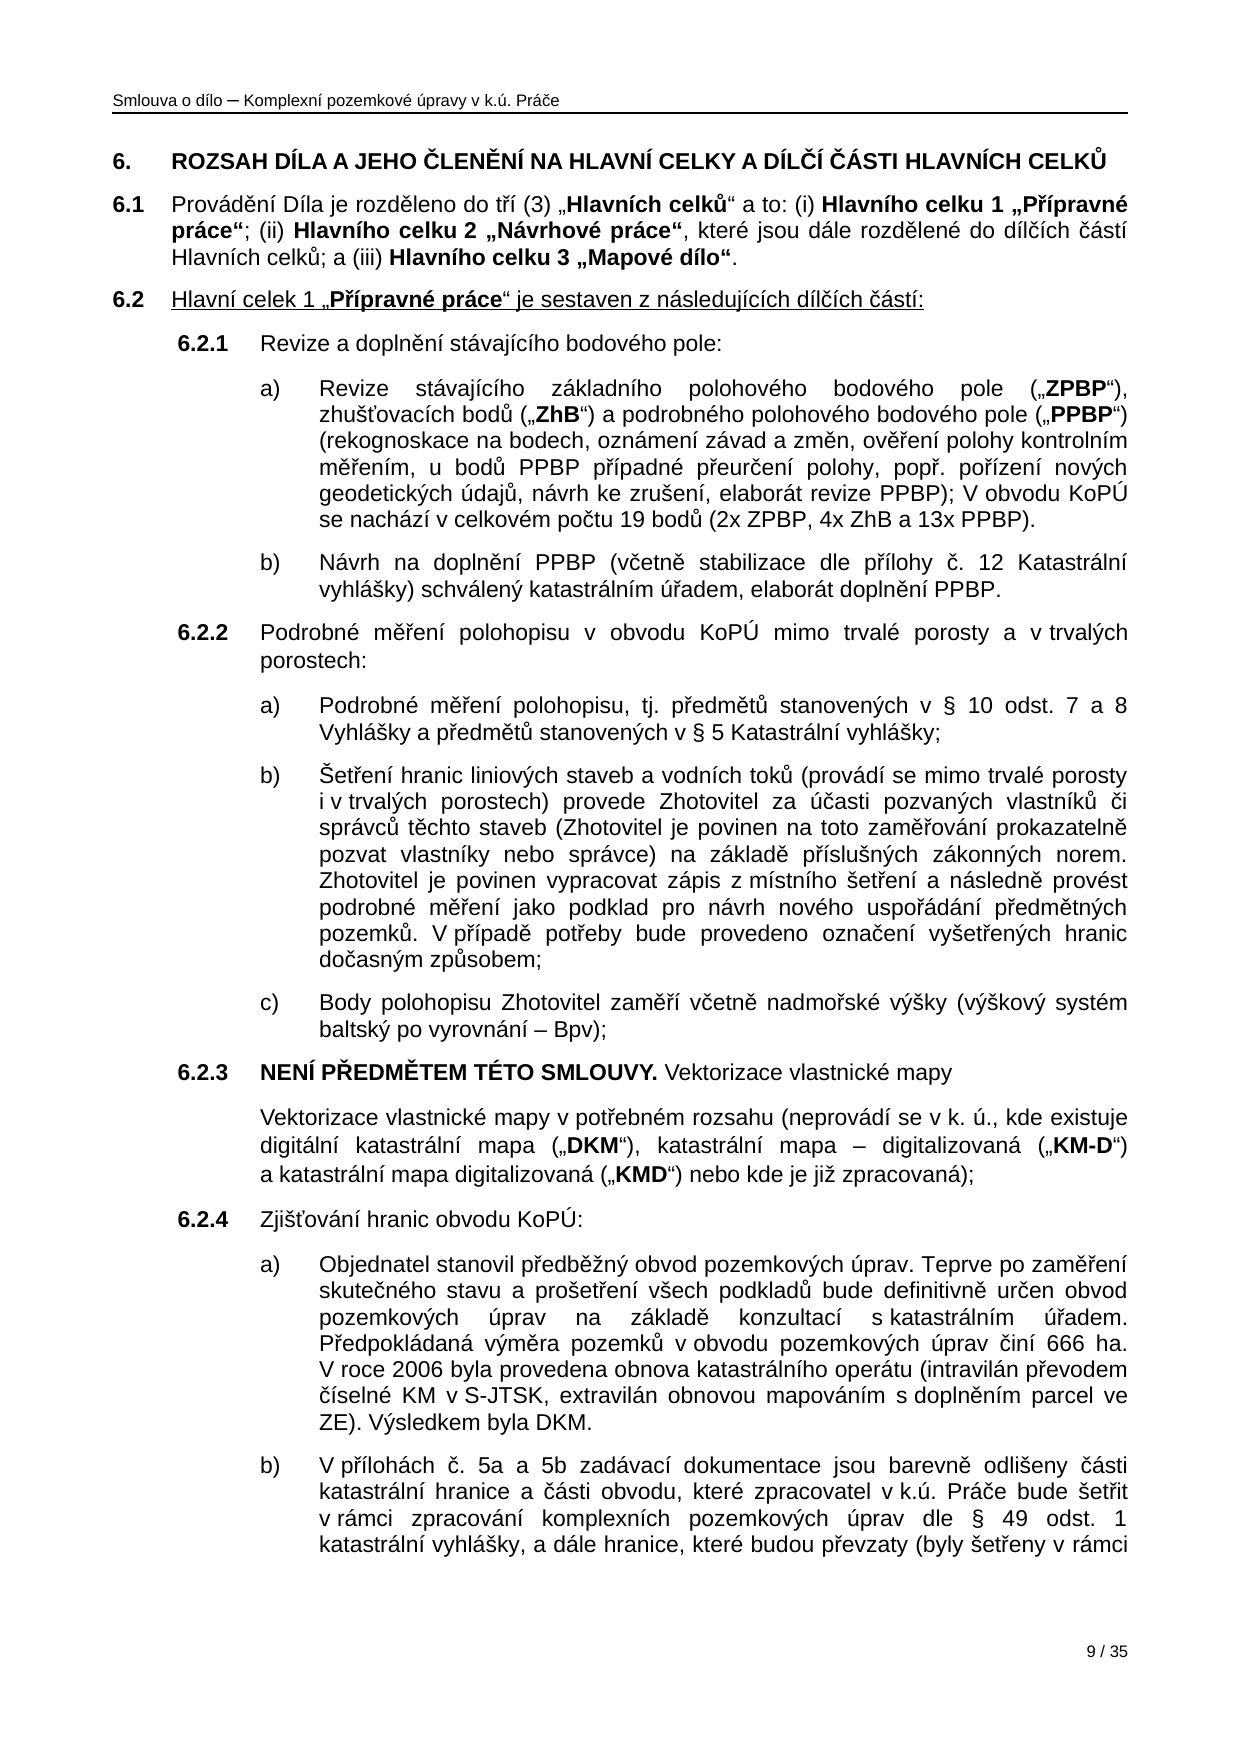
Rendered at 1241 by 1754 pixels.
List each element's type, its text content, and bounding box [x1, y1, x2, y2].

text Hlavní celek 1 „Přípravné práce“ je sestaven z následujících dílčích částí: [112, 286, 1128, 313]
list Objednatel stanovil předběžný obvod pozemkových úprav. Teprve po zaměření skutečného stavu a prošetření všech podkladů bude definitivně určen obvod pozemkových úprav na základě konzultací s katastrálním úřadem. Předpokládaná výměra pozemků v obvodu pozemkových úprav činí 666 ha. V roce 2006 byla provedena obnova katastrálního operátu (intravilán převodem číselné KM v S-JTSK, extravilán obnovou mapováním s doplněním parcel ve ZE). Výsledkem byla DKM. [260, 1251, 1128, 1435]
list Body polohopisu Zhotovitel zaměří včetně nadmořské výšky (výškový systém baltský po vyrovnání – Bpv); [260, 989, 1128, 1042]
list Návrh na doplnění PPBP (včetně stabilizace dle přílohy č. 12 Katastrální vyhlášky) schválený katastrálním úřadem, elaborát doplnění PPBP. [260, 549, 1128, 602]
text Revize a doplnění stávajícího bodového pole: [177, 329, 1128, 356]
text Rozsah díla a jeho členění na hlavní celky a dílčí části Hlavních celků [112, 148, 1128, 174]
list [260, 1452, 1128, 1557]
text NENÍ PŘEDMĚTEM TÉTO SMLOUVY. Vektorizace vlastnické mapy [177, 1058, 1128, 1085]
list Vektorizace vlastnické mapy v potřebném rozsahu (neprovádí se v k. ú., kde existuje digitální katastrální mapa („DKM“), katastrální mapa – digitalizovaná („KM-D“) a katastrální mapa digitalizovaná („KMD“) nebo kde je již zpracovaná); [260, 1104, 1128, 1187]
list Šetření hranic liniových staveb a vodních toků (provádí se mimo trvalé porosty i v trvalých porostech) provede Zhotovitel za účasti pozvaných vlastníků či správců těchto staveb (Zhotovitel je povinen na toto zaměřování prokazatelně pozvat vlastníky nebo správce) na základě příslušných zákonných norem. Zhotovitel je povinen vypracovat zápis z místního šetření a následně provést podrobné měření jako podklad pro návrh nového uspořádání předmětných pozemků. V případě potřeby bude provedeno označení vyšetřených hranic dočasným způsobem; [260, 762, 1128, 972]
text Provádění Díla je rozděleno do tří (3) „Hlavních celků“ a to: (i) Hlavního celku 1 „Přípravné práce“; (ii) Hlavního celku 2 „Návrhové práce“, které jsou dále rozdělené do dílčích částí Hlavních celků; a (iii) Hlavního celku 3 „Mapové dílo“. [112, 191, 1128, 270]
text Podrobné měření polohopisu v obvodu KoPÚ mimo trvalé porosty a v trvalých porostech: [177, 619, 1128, 673]
text Zjišťování hranic obvodu KoPÚ: [177, 1206, 1128, 1232]
list Revize stávajícího základního polohového bodového pole („ZPBP“), zhušťovacích bodů („ZhB“) a podrobného polohového bodového pole („PPBP“) (rekognoskace na bodech, oznámení závad a změn, ověření polohy kontrolním měřením, u bodů PPBP případné přeurčení polohy, popř. pořízení nových geodetických údajů, návrh ke zrušení, elaborát revize PPBP); V obvodu KoPÚ se nachází v celkovém počtu 19 bodů (2x ZPBP, 4x ZhB a 13x PPBP). [260, 374, 1128, 533]
list Podrobné měření polohopisu, tj. předmětů stanovených v § 10 odst. 7 a 8 Vyhlášky a předmětů stanovených v § 5 Katastrální vyhlášky; [260, 692, 1128, 745]
